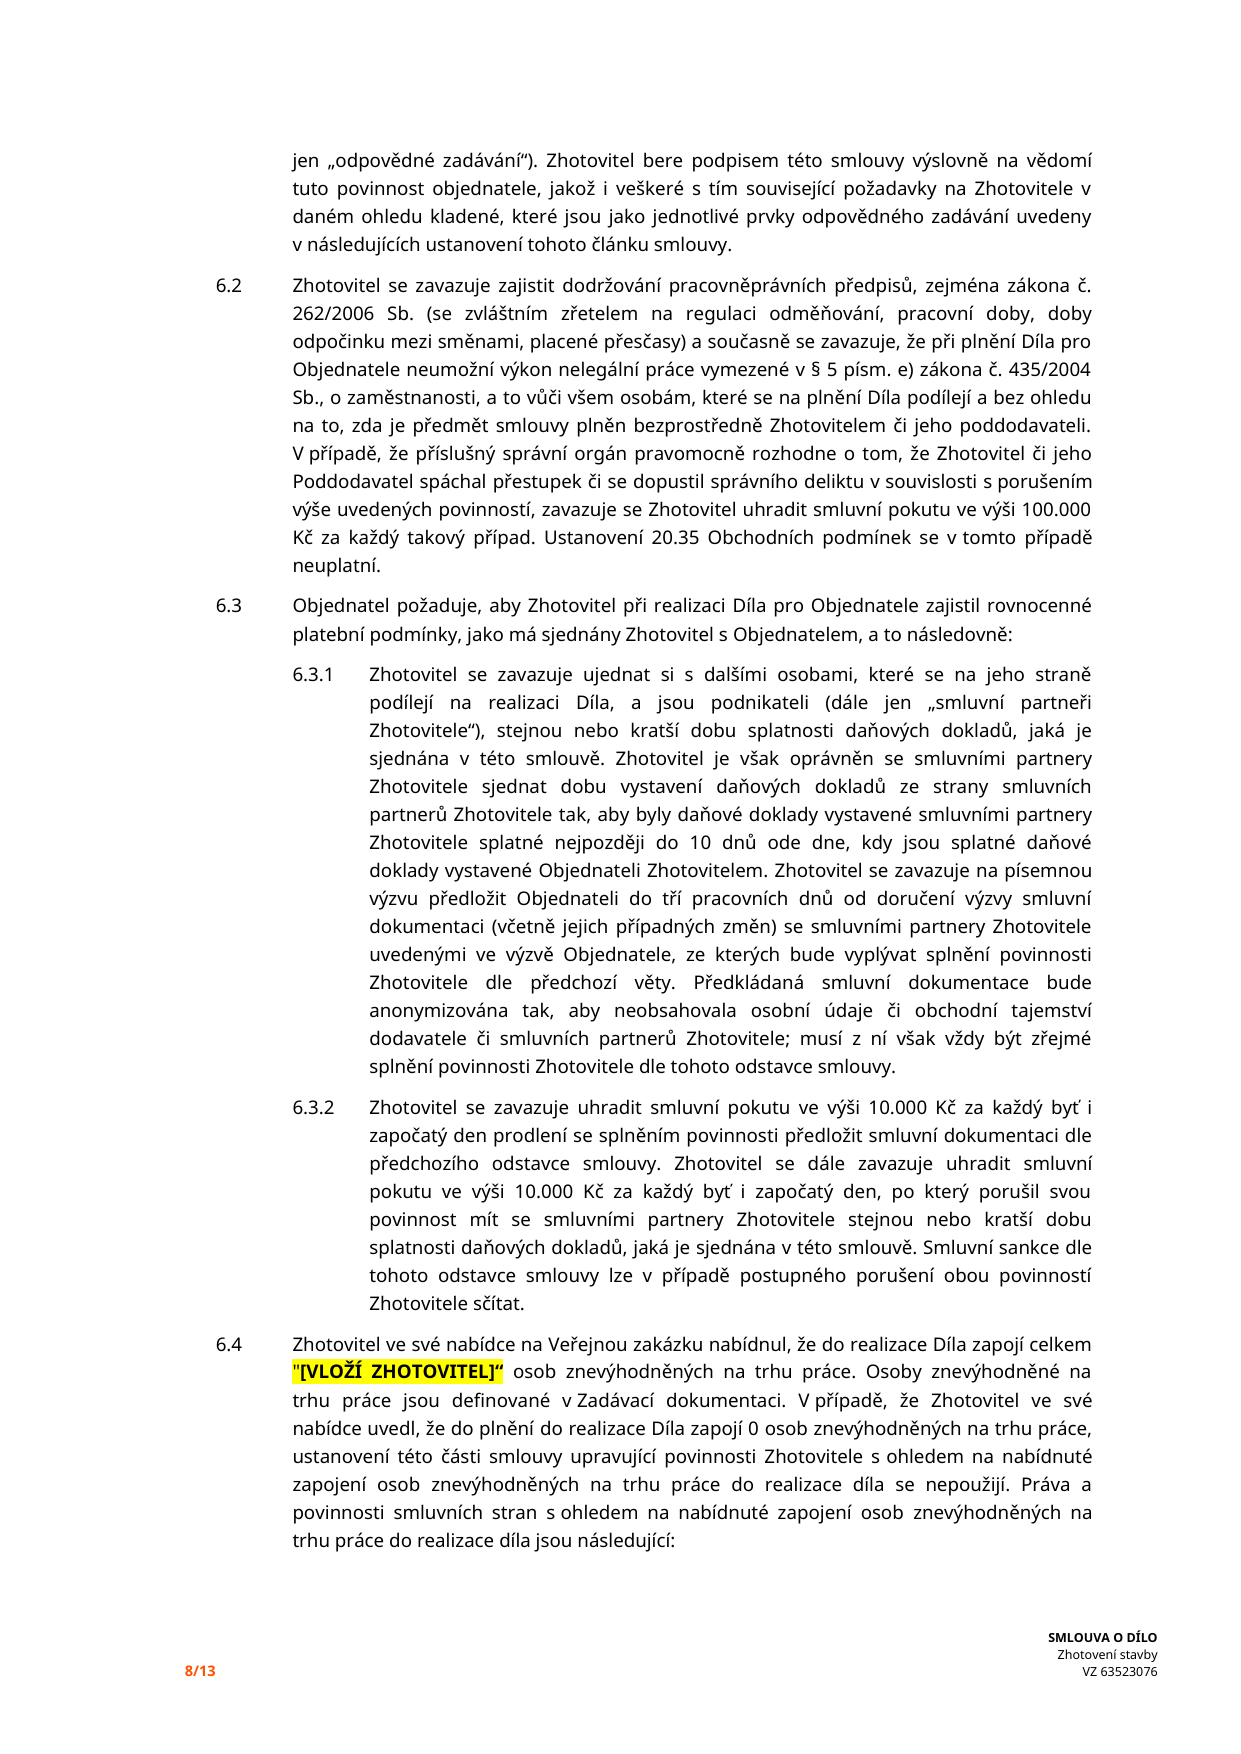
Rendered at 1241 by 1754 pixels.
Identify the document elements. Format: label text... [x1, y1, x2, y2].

text Zhotovitel se zavazuje uhradit smluvní pokutu ve výši 10.000 Kč za každý byť i započatý den prodlení se splněním povinnosti předložit smluvní dokumentaci dle předchozího odstavce smlouvy. Zhotovitel se dále zavazuje uhradit smluvní pokutu ve výši 10.000 Kč za každý byť i započatý den, po který porušil svou povinnost mít se smluvními partnery Zhotovitele stejnou nebo kratší dobu splatnosti daňových dokladů, jaká je sjednána v této smlouvě. Smluvní sankce dle tohoto odstavce smlouvy lze v případě postupného porušení obou povinností Zhotovitele sčítat. [292, 1094, 1093, 1316]
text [216, 147, 1093, 257]
text Zhotovitel se zavazuje ujednat si s dalšími osobami, které se na jeho straně podílejí na realizaci Díla, a jsou podnikateli (dále jen „smluvní partneři Zhotovitele“), stejnou nebo kratší dobu splatnosti daňových dokladů, jaká je sjednána v této smlouvě. Zhotovitel je však oprávněn se smluvními partnery Zhotovitele sjednat dobu vystavení daňových dokladů ze strany smluvních partnerů Zhotovitele tak, aby byly daňové doklady vystavené smluvními partnery Zhotovitele splatné nejpozději do 10 dnů ode dne, kdy jsou splatné daňové doklady vystavené Objednateli Zhotovitelem. Zhotovitel se zavazuje na písemnou výzvu předložit Objednateli do tří pracovních dnů od doručení výzvy smluvní dokumentaci (včetně jejich případných změn) se smluvními partnery Zhotovitele uvedenými ve výzvě Objednatele, ze kterých bude vyplývat splnění povinnosti Zhotovitele dle předchozí věty. Předkládaná smluvní dokumentace bude anonymizována tak, aby neobsahovala osobní údaje či obchodní tajemství dodavatele či smluvních partnerů Zhotovitele; musí z ní však vždy být zřejmé splnění povinnosti Zhotovitele dle tohoto odstavce smlouvy. [292, 661, 1093, 1079]
text Objednatel požaduje, aby Zhotovitel při realizaci Díla pro Objednatele zajistil rovnocenné platební podmínky, jako má sjednány Zhotovitel s Objednatelem, a to následovně: [216, 593, 1093, 646]
text Zhotovitel se zavazuje zajistit dodržování pracovněprávních předpisů, zejména zákona č. 262/2006 Sb. (se zvláštním zřetelem na regulaci odměňování, pracovní doby, doby odpočinku mezi směnami, placené přesčasy) a současně se zavazuje, že při plnění Díla pro Objednatele neumožní výkon nelegální práce vymezené v § 5 písm. e) zákona č. 435/2004 Sb., o zaměstnanosti, a to vůči všem osobám, které se na plnění Díla podílejí a bez ohledu na to, zda je předmět smlouvy plněn bezprostředně Zhotovitelem či jeho poddodavateli. V případě, že příslušný správní orgán pravomocně rozhodne o tom, že Zhotovitel či jeho Poddodavatel spáchal přestupek či se dopustil správního deliktu v souvislosti s porušením výše uvedených povinností, zavazuje se Zhotovitel uhradit smluvní pokutu ve výši 100.000 Kč za každý takový případ. Ustanovení 20.35 Obchodních podmínek se v tomto případě neuplatní. [216, 272, 1093, 578]
text Zhotovitel ve své nabídce na Veřejnou zakázku nabídnul, že do realizace Díla zapojí celkem "[VLOŽÍ ZHOTOVITEL]“ osob znevýhodněných na trhu práce. Osoby znevýhodněné na trhu práce jsou definované v Zadávací dokumentaci. V případě, že Zhotovitel ve své nabídce uvedl, že do plnění do realizace Díla zapojí 0 osob znevýhodněných na trhu práce, ustanovení této části smlouvy upravující povinnosti Zhotovitele s ohledem na nabídnuté zapojení osob znevýhodněných na trhu práce do realizace díla se nepoužijí. Práva a povinnosti smluvních stran s ohledem na nabídnuté zapojení osob znevýhodněných na trhu práce do realizace díla jsou následující: [216, 1331, 1093, 1552]
